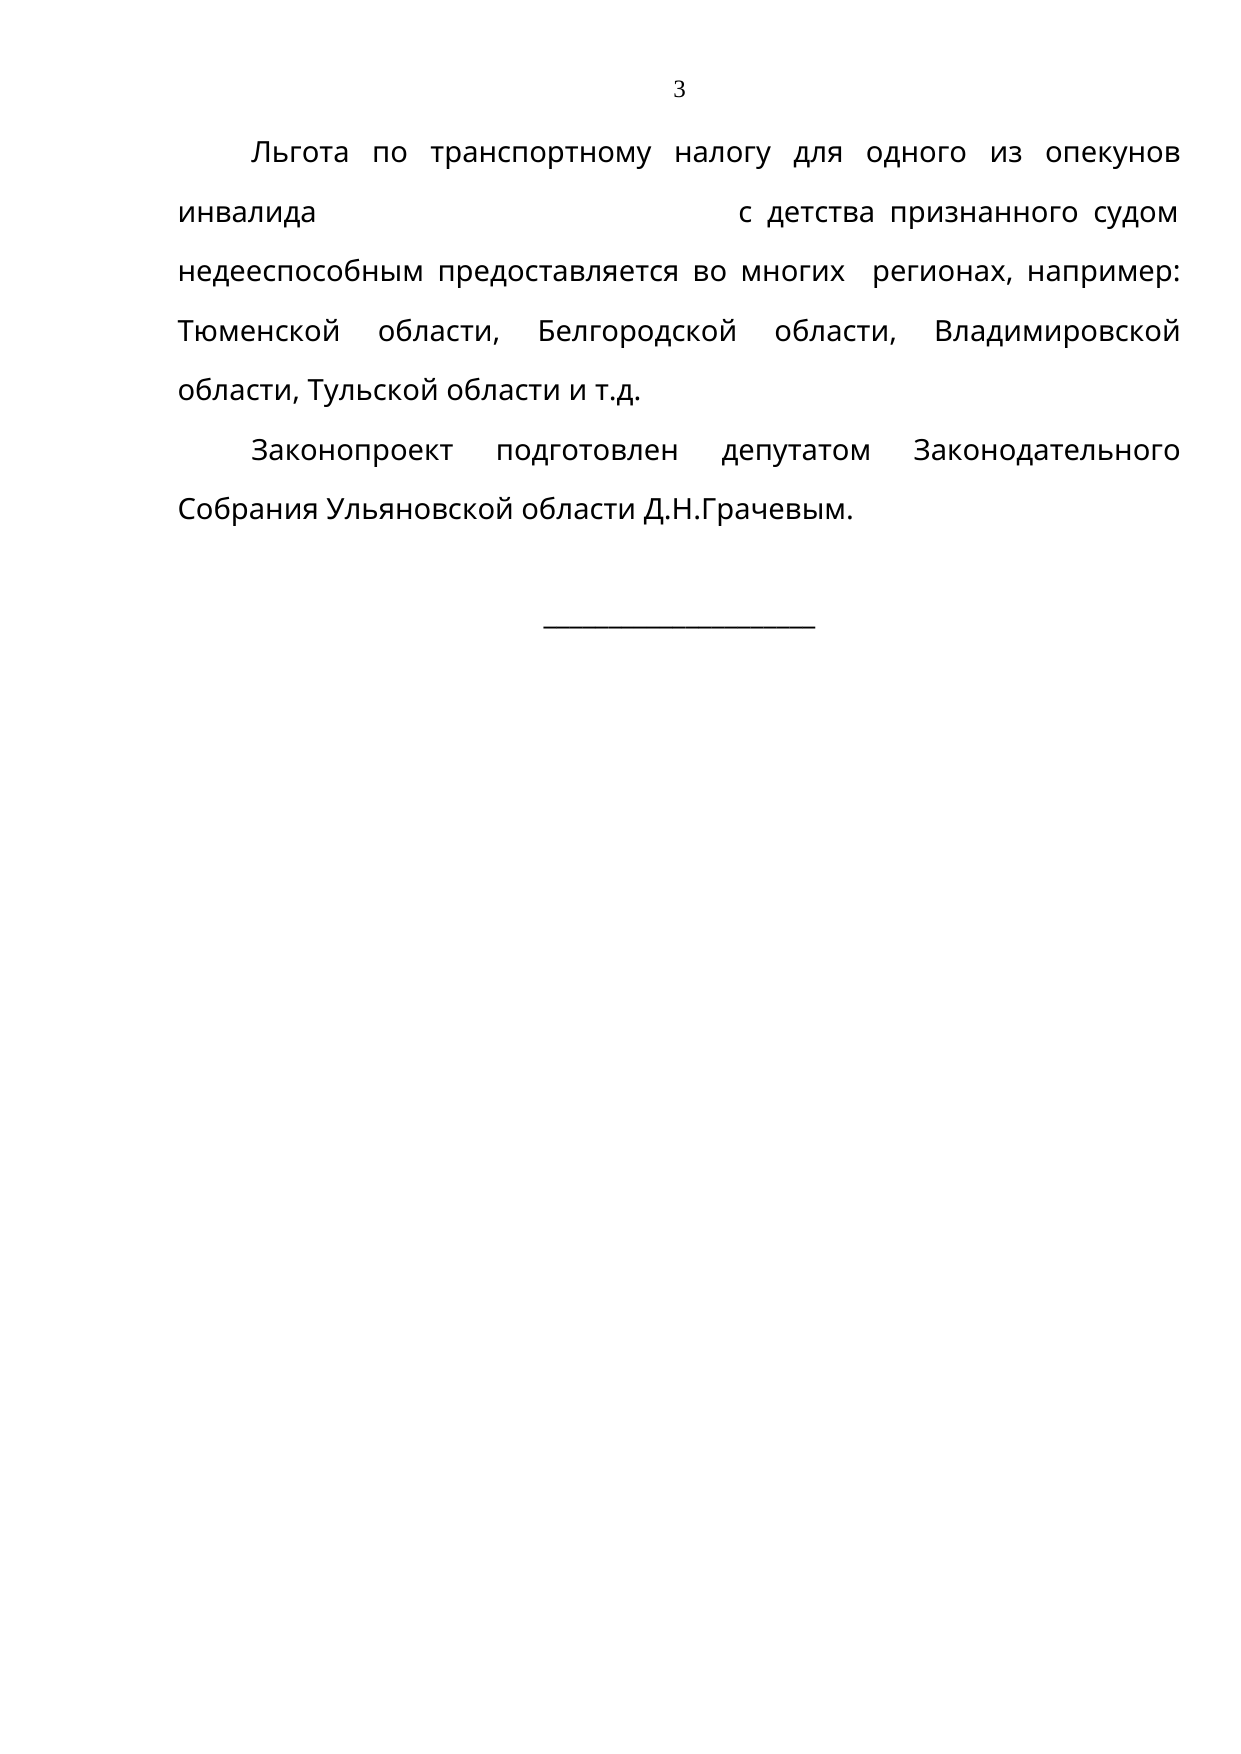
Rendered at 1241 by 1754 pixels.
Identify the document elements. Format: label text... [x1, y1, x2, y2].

text Законопроект подготовлен депутатом Законодательного Собрания Ульяновской области Д.Н.Грачевым. [177, 429, 1181, 528]
text _____________________ [177, 593, 1181, 633]
text Льгота по транспортному налогу для одного из опекунов инвалида с детства признанного судом недееспособным предоставляется во многих регионах, например: Тюменской области, Белгородской области, Владимировской области, Тульской области и т.д. [177, 131, 1181, 409]
